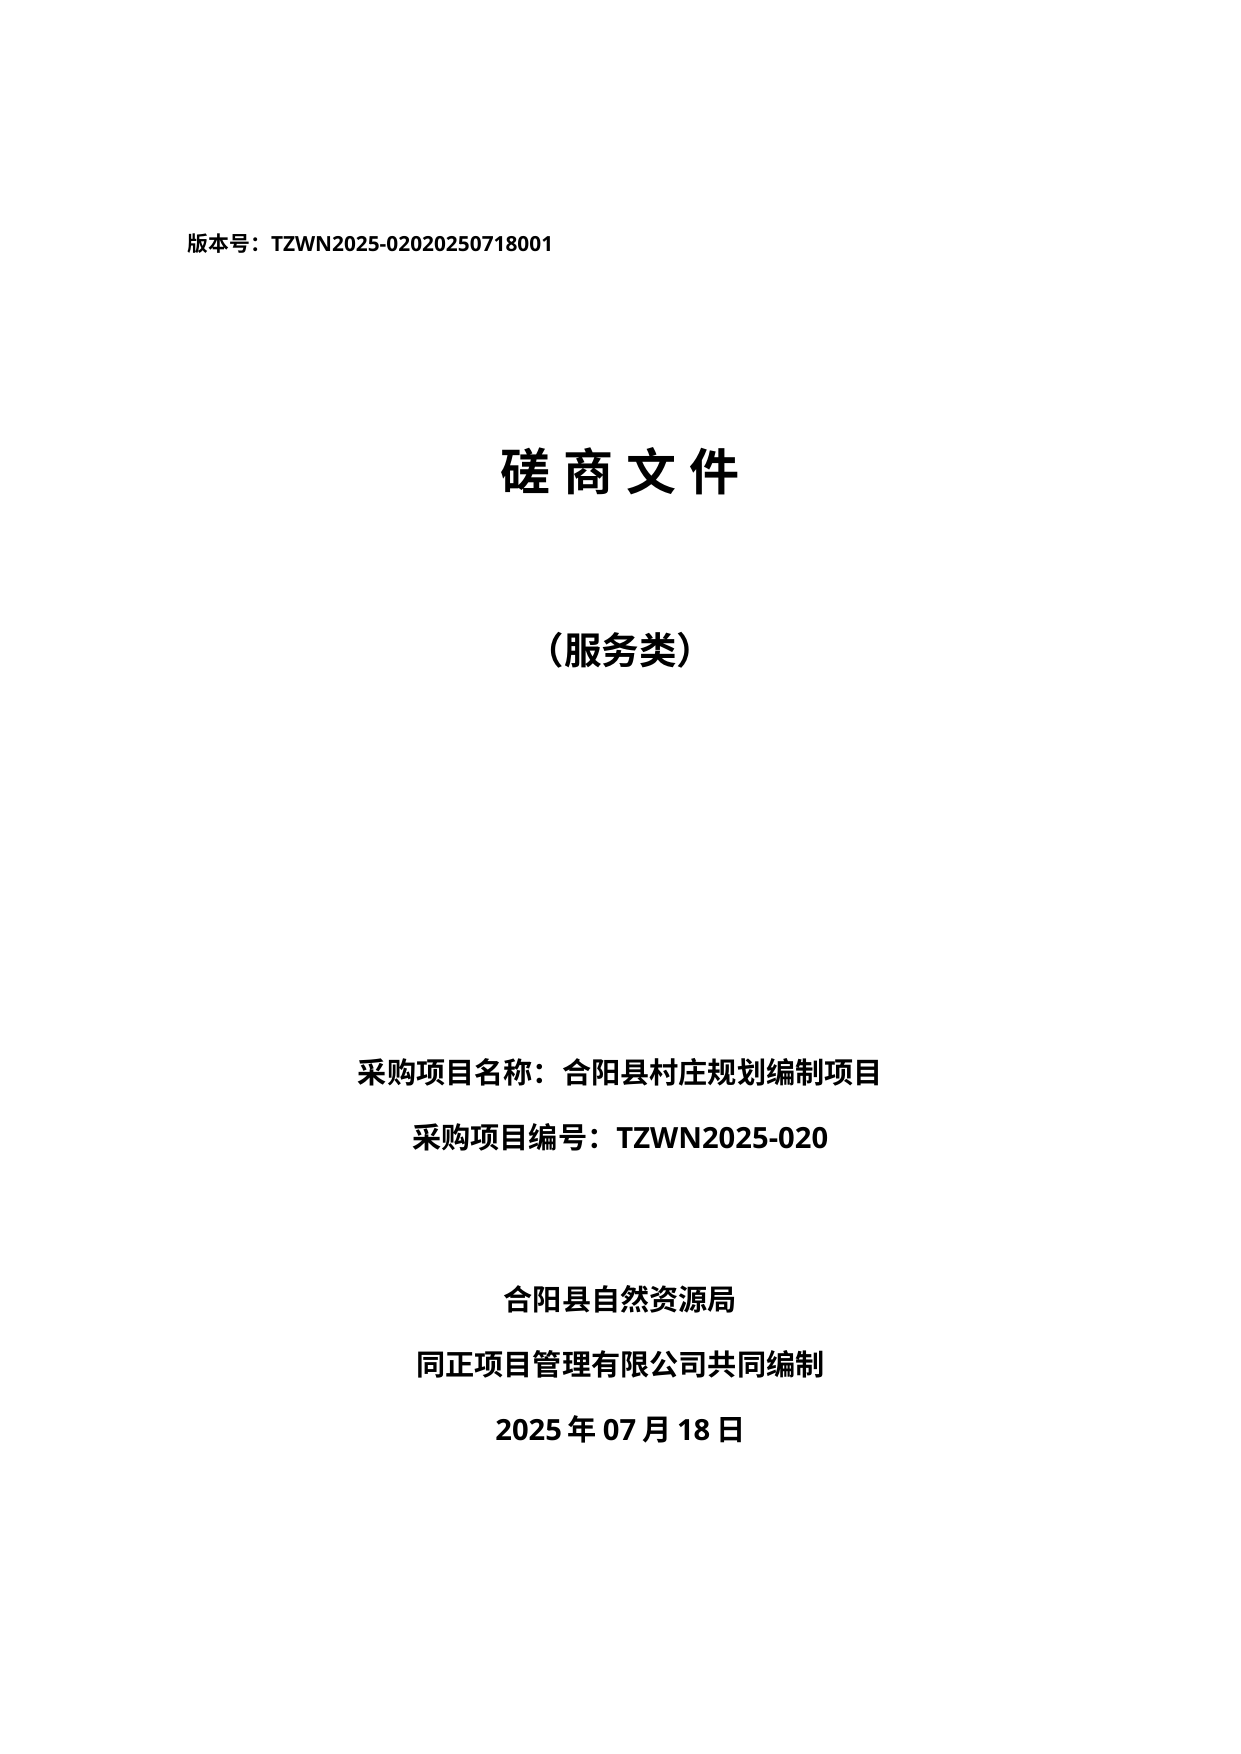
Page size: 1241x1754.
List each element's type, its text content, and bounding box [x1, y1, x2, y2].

text 合阳县自然资源局 [187, 1267, 1053, 1332]
text 磋 商 文 件 [187, 422, 1053, 617]
text 同正项目管理有限公司共同编制 [187, 1332, 1053, 1397]
text 2025年07月18日 [187, 1397, 1053, 1462]
text （服务类） [187, 617, 1053, 1039]
text 版本号：TZWN2025-02020250718001 [187, 227, 1053, 422]
text 采购项目名称：合阳县村庄规划编制项目 [187, 1039, 1053, 1104]
text 采购项目编号：TZWN2025-020 [187, 1104, 1053, 1267]
